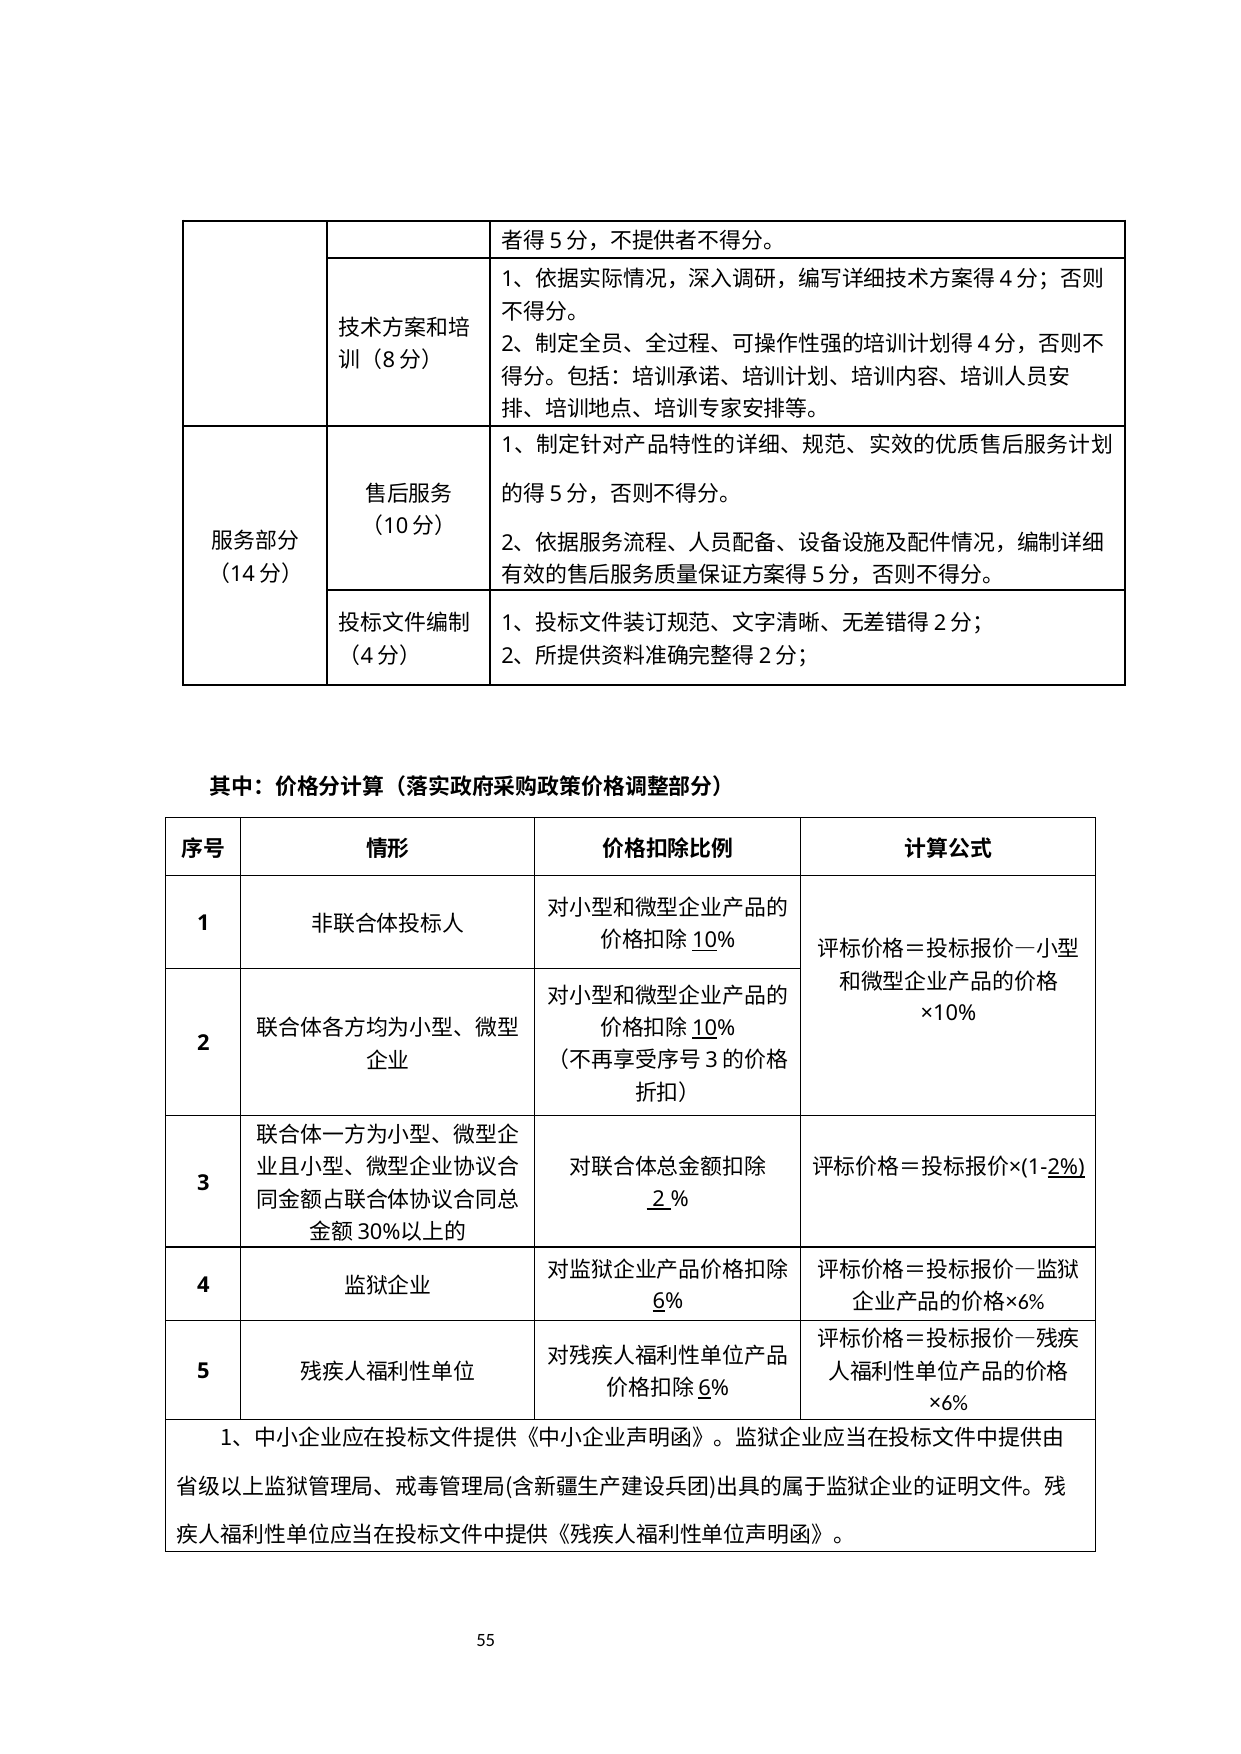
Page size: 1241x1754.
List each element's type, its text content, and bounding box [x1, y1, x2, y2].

table_cell 1、依据实际情况，深入调研，编写详细技术方案得4分；否则不得分。 2、制定全员、全过程、可操作性强的培训计划得4分，否则不得分。包括：培训承诺、培训计划、培训内容、培训人员安排、培训地点、培训专家安排等。 [491, 259, 1124, 425]
table_cell 对小型和微型企业产品的价格扣除10% （不再享受序号3的价格折扣） [535, 969, 800, 1115]
table_cell 服务部分 （14分） [184, 427, 326, 684]
text 其中：价格分计算（落实政府采购政策价格调整部分） [165, 769, 1087, 801]
table_cell 3 [166, 1116, 240, 1246]
table_cell 对残疾人福利性单位产品价格扣除6% [535, 1321, 800, 1418]
table_cell 联合体一方为小型、微型企业且小型、微型企业协议合同金额占联合体协议合同总金额30%以上的 [241, 1116, 534, 1246]
table_cell 技术方案和培训（8分） [328, 259, 489, 425]
table_cell 投标文件编制 （4分） [328, 591, 489, 684]
table_cell 4 [166, 1248, 240, 1320]
table_header 计算公式 [801, 818, 1095, 875]
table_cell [491, 222, 1124, 257]
table_cell 评标价格＝投标报价×(1-2%) [801, 1116, 1095, 1246]
table_header 序号 [166, 818, 240, 875]
table_cell 评标价格＝投标报价—小型和微型企业产品的价格×10% [801, 876, 1095, 1115]
table_header 价格扣除比例 [535, 818, 800, 875]
table_cell 售后服务 （10分） [328, 427, 489, 589]
table_cell 对小型和微型企业产品的价格扣除10% [535, 876, 800, 968]
table_cell 联合体各方均为小型、微型企业 [241, 969, 534, 1115]
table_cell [166, 1420, 1095, 1551]
table_cell 残疾人福利性单位 [241, 1321, 534, 1418]
table_cell 对联合体总金额扣除 2 % [535, 1116, 800, 1246]
table_cell 对监狱企业产品价格扣除6% [535, 1248, 800, 1320]
table_cell 1 [166, 876, 240, 968]
table_cell 2 [166, 969, 240, 1115]
table_cell 1、投标文件装订规范、文字清晰、无差错得2分； 2、所提供资料准确完整得2分； [491, 591, 1124, 684]
table_cell 5 [166, 1321, 240, 1418]
table_cell 非联合体投标人 [241, 876, 534, 968]
table_cell 评标价格＝投标报价—监狱企业产品的价格×6% [801, 1248, 1095, 1320]
table_cell 1、制定针对产品特性的详细、规范、实效的优质售后服务计划的得5分，否则不得分。 2、依据服务流程、人员配备、设备设施及配件情况，编制详细有效的售后服务质量保证方案得5分，否则不得分。 [491, 427, 1124, 589]
table_cell 评标价格＝投标报价—残疾人福利性单位产品的价格×6% [801, 1321, 1095, 1418]
table_cell 监狱企业 [241, 1248, 534, 1320]
table_header 情形 [241, 818, 534, 875]
